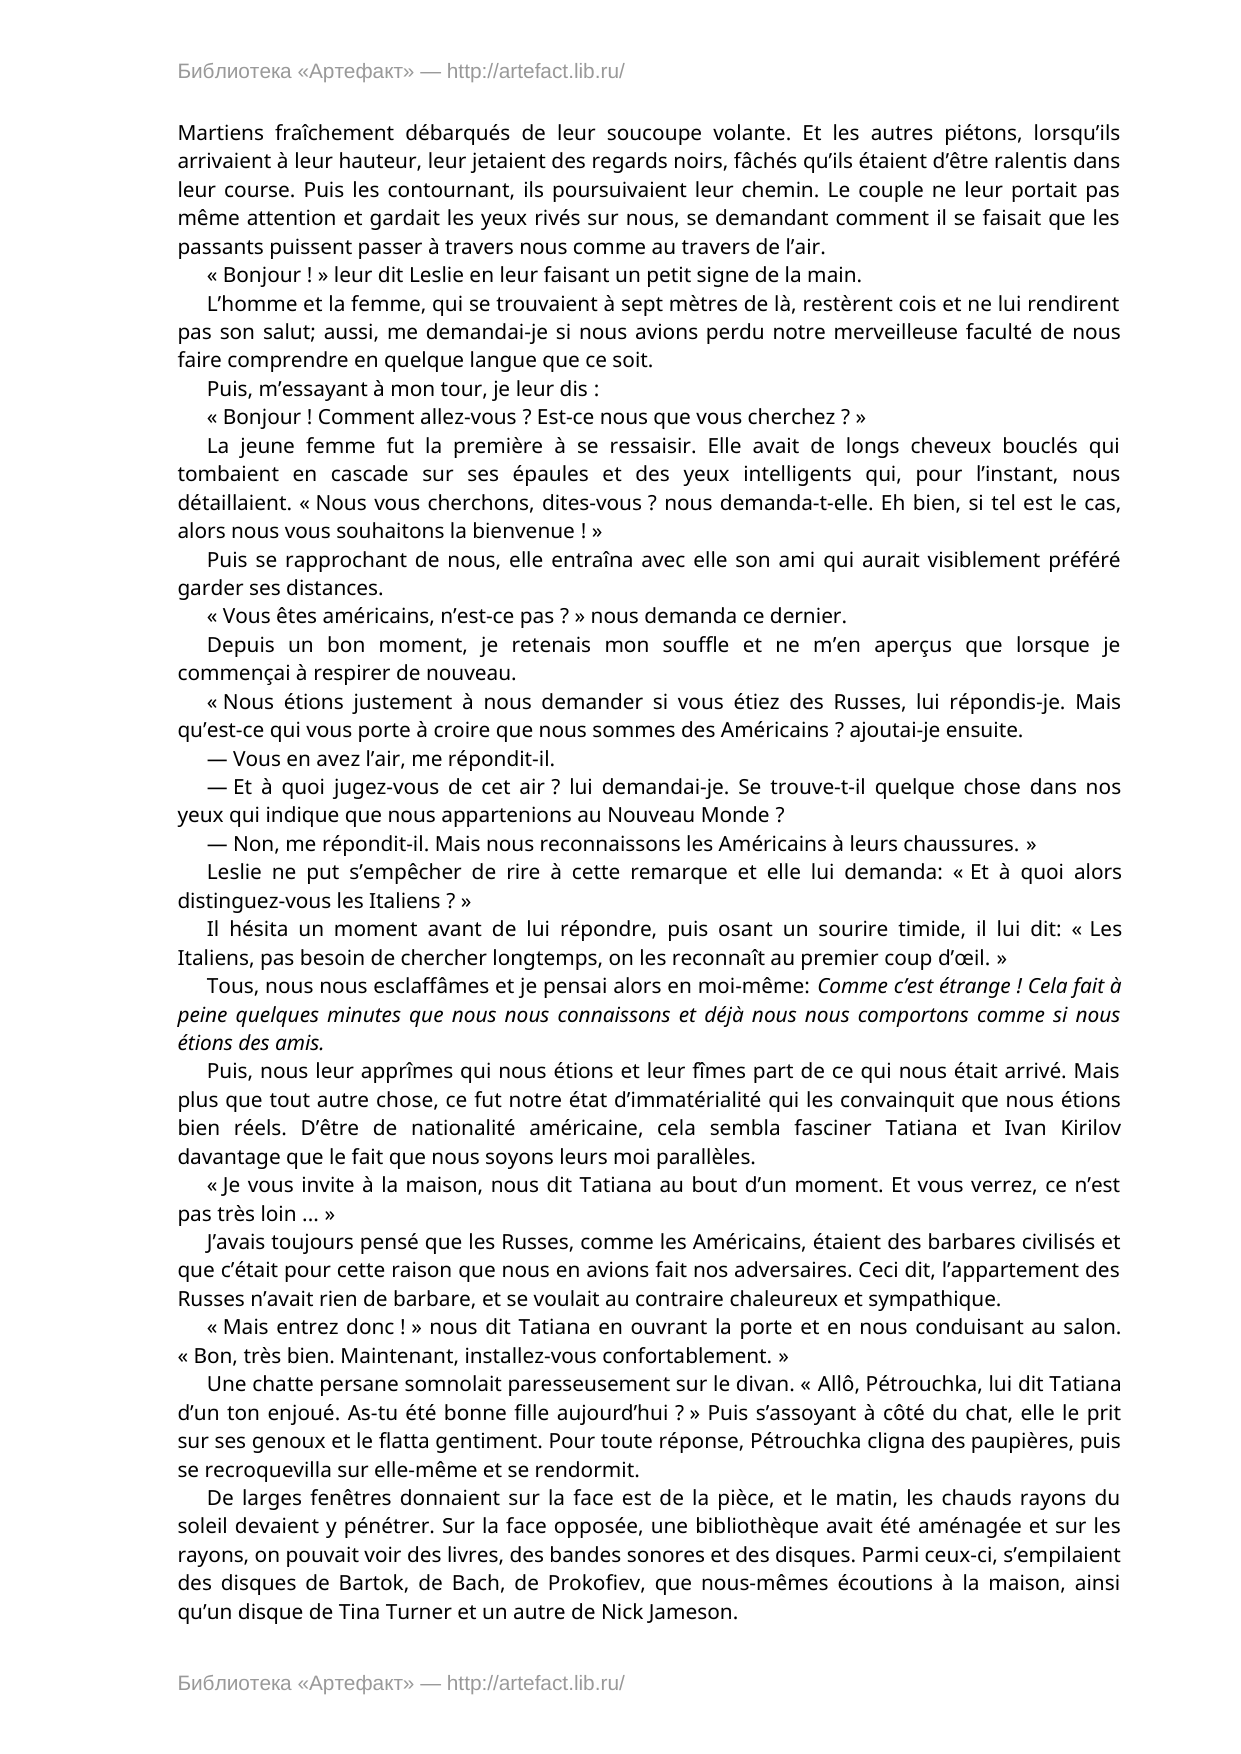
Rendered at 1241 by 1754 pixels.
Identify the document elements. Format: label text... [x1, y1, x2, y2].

text « Mais entrez donc ! » nous dit Tatiana en ouvrant la porte et en nous conduisant au salon. « Bon, très bien. Maintenant, installez-vous confortablement. » [177, 1312, 1122, 1369]
text La jeune femme fut la première à se ressaisir. Elle avait de longs cheveux bouclés qui tombaient en cascade sur ses épaules et des yeux intelligents qui, pour l’instant, nous détaillaient. « Nous vous cherchons, dites-vous ? nous demanda-t-elle. Eh bien, si tel est le cas, alors nous vous souhaitons la bienvenue ! » [177, 431, 1122, 545]
text Leslie ne put s’empêcher de rire à cette remarque et elle lui demanda: « Et à quoi alors distinguez-vous les Italiens ? » [177, 857, 1122, 914]
text « Nous étions justement à nous demander si vous étiez des Russes, lui répondis-je. Mais qu’est-ce qui vous porte à croire que nous sommes des Américains ? ajoutai-je ensuite. [177, 687, 1122, 744]
text — Non, me répondit-il. Mais nous reconnaissons les Américains à leurs chaussures. » [177, 829, 1122, 857]
text Une chatte persane somnolait paresseusement sur le divan. « Allô, Pétrouchka, lui dit Tatiana d’un ton enjoué. As-tu été bonne fille aujourd’hui ? » Puis s’assoyant à côté du chat, elle le prit sur ses genoux et le flatta gentiment. Pour toute réponse, Pétrouchka cligna des paupières, puis se recroquevilla sur elle-même et se rendormit. [177, 1369, 1122, 1483]
text De larges fenêtres donnaient sur la face est de la pièce, et le matin, les chauds rayons du soleil devaient y pénétrer. Sur la face opposée, une bibliothèque avait été aménagée et sur les rayons, on pouvait voir des livres, des bandes sonores et des disques. Parmi ceux-ci, s’empilaient des disques de Bartok, de Bach, de Prokofiev, que nous-mêmes écoutions à la maison, ainsi qu’un disque de Tina Turner et un autre de Nick Jameson. [177, 1483, 1122, 1625]
text « Vous êtes américains, n’est-ce pas ? » nous demanda ce dernier. [177, 602, 1122, 630]
text — Et à quoi jugez-vous de cet air ? lui demandai-je. Se trouve-t-il quelque chose dans nos yeux qui indique que nous appartenions au Nouveau Monde ? [177, 772, 1122, 829]
text « Bonjour ! » leur dit Leslie en leur faisant un petit signe de la main. [177, 260, 1122, 289]
text « Je vous invite à la maison, nous dit Tatiana au bout d’un moment. Et vous verrez, ce n’est pas très loin ... » [177, 1170, 1122, 1227]
text J’avais toujours pensé que les Russes, comme les Américains, étaient des barbares civilisés et que c’était pour cette raison que nous en avions fait nos adversaires. Ceci dit, l’appartement des Russes n’avait rien de barbare, et se voulait au contraire chaleureux et sympathique. [177, 1227, 1122, 1312]
text « Bonjour ! Comment allez-vous ? Est-ce nous que vous cherchez ? » [177, 402, 1122, 431]
text Tous, nous nous esclaffâmes et je pensai alors en moi-même: Comme c’est étrange ! Cela fait à peine quelques minutes que nous nous connaissons et déjà nous nous comportons comme si nous étions des amis. [177, 971, 1122, 1057]
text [177, 118, 1122, 260]
text L’homme et la femme, qui se trouvaient à sept mètres de là, restèrent cois et ne lui rendirent pas son salut; aussi, me demandai-je si nous avions perdu notre merveilleuse faculté de nous faire comprendre en quelque langue que ce soit. [177, 289, 1122, 374]
text Il hésita un moment avant de lui répondre, puis osant un sourire timide, il lui dit: « Les Italiens, pas besoin de chercher longtemps, on les reconnaît au premier coup d’œil. » [177, 914, 1122, 971]
text Depuis un bon moment, je retenais mon souffle et ne m’en aperçus que lorsque je commençai à respirer de nouveau. [177, 630, 1122, 687]
text Puis, nous leur apprîmes qui nous étions et leur fîmes part de ce qui nous était arrivé. Mais plus que tout autre chose, ce fut notre état d’immatérialité qui les convainquit que nous étions bien réels. D’être de nationalité américaine, cela sembla fasciner Tatiana et Ivan Kirilov davantage que le fait que nous soyons leurs moi parallèles. [177, 1057, 1122, 1170]
text Puis, m’essayant à mon tour, je leur dis : [177, 374, 1122, 402]
text — Vous en avez l’air, me répondit-il. [177, 744, 1122, 772]
text Puis se rapprochant de nous, elle entraîna avec elle son ami qui aurait visiblement préféré garder ses distances. [177, 545, 1122, 602]
